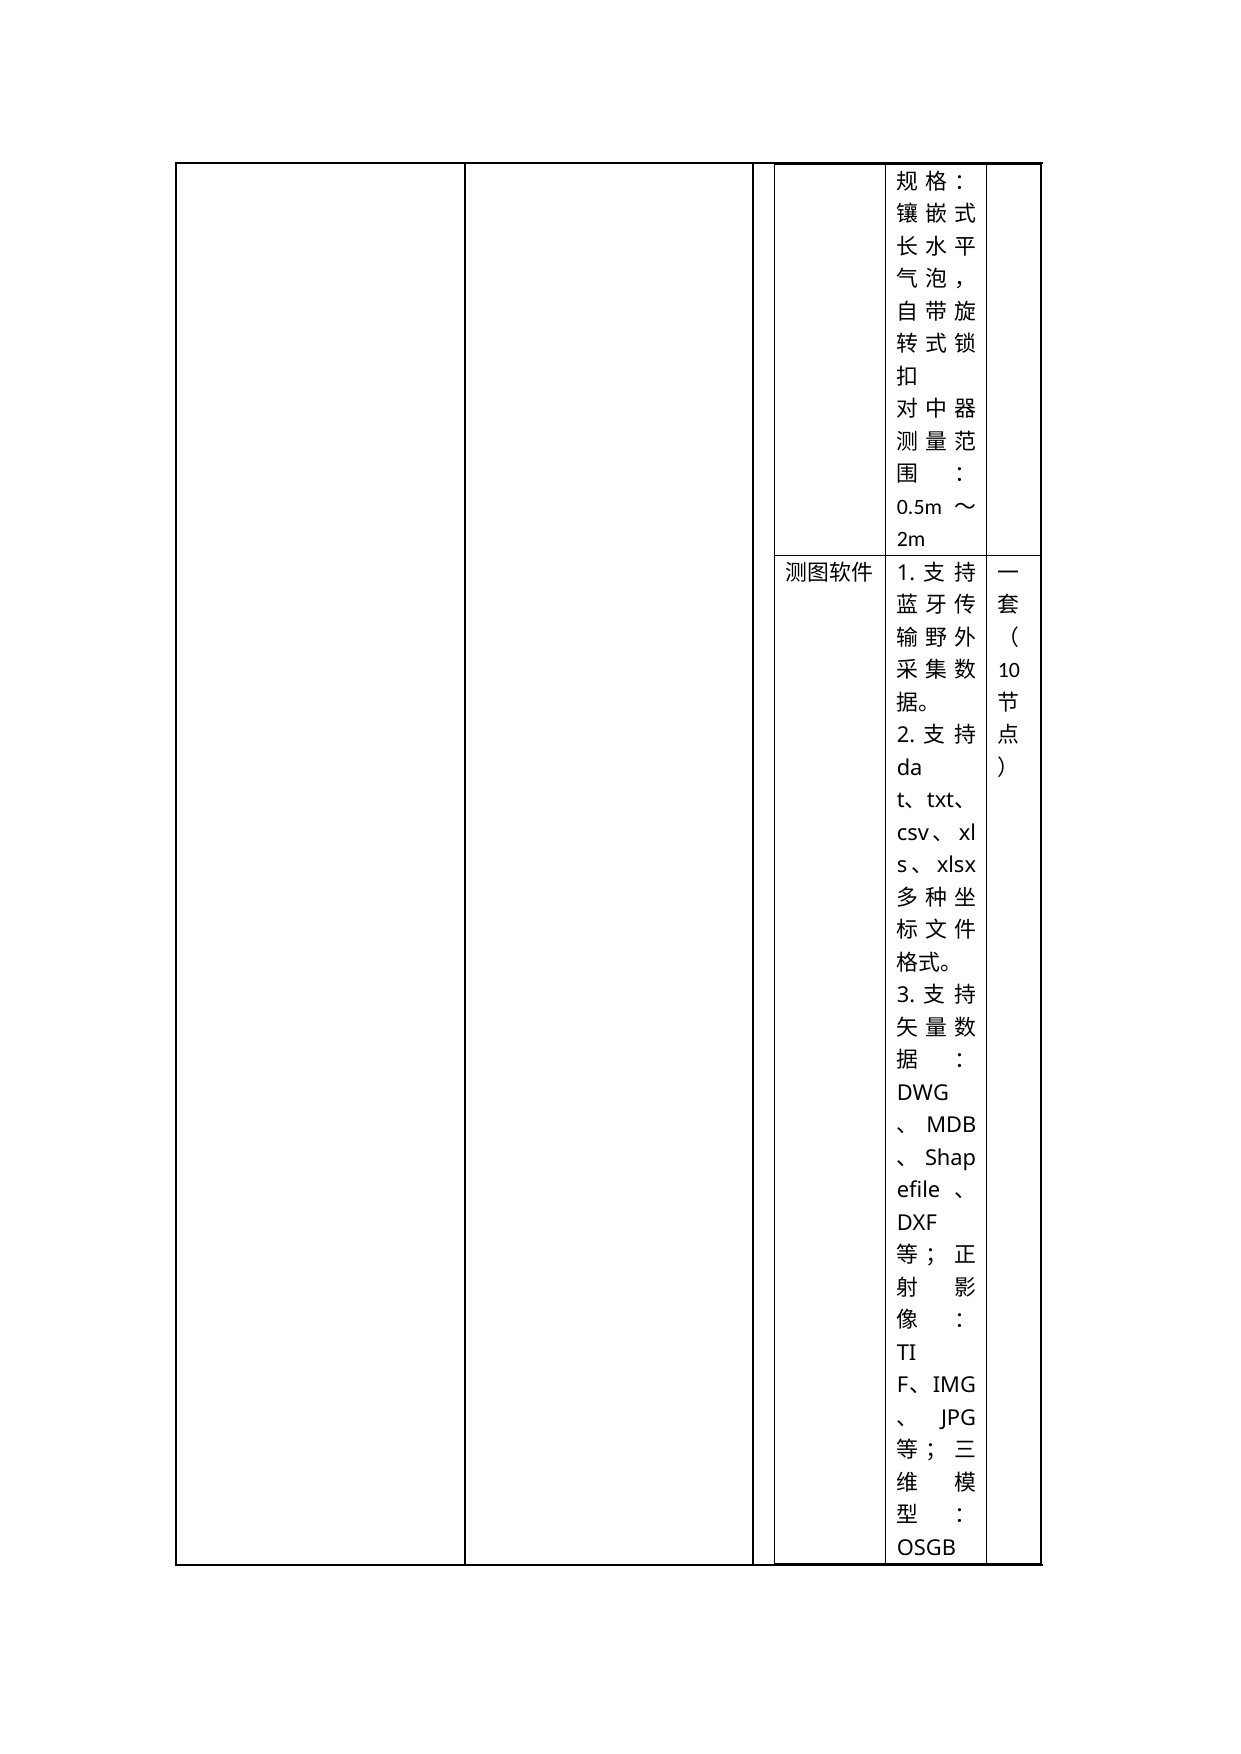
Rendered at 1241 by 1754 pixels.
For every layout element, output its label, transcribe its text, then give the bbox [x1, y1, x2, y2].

table_cell [775, 165, 885, 555]
table_cell [775, 556, 885, 1563]
table_cell [987, 556, 1040, 1563]
table_cell [987, 165, 1040, 555]
table_cell [177, 164, 464, 1564]
table_cell [886, 165, 986, 555]
table_cell 2 [466, 164, 752, 1564]
table_cell [754, 164, 774, 1564]
table_cell [886, 556, 986, 1563]
